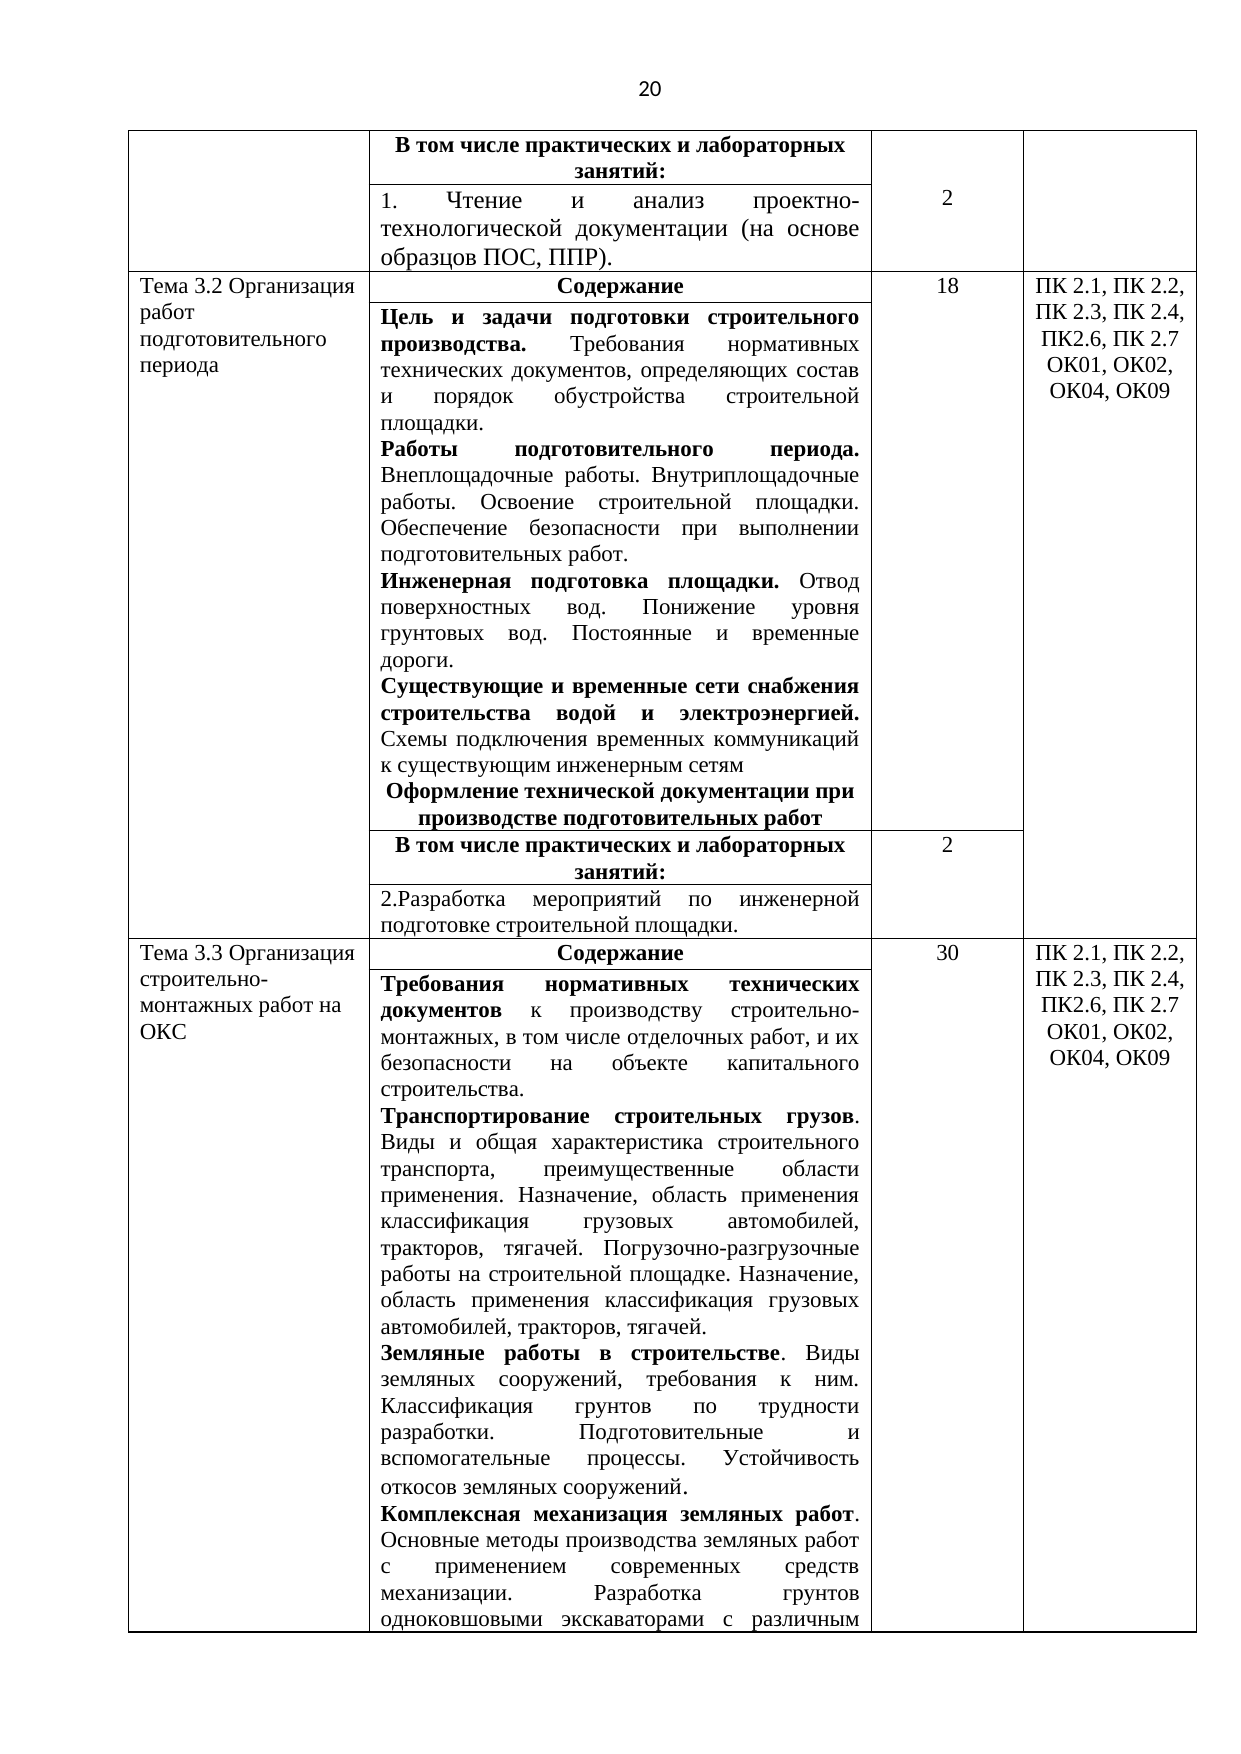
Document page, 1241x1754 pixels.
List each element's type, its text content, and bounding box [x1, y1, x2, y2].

table_cell В том числе практических и лабораторных занятий: [370, 831, 871, 884]
table_cell Цель и задачи подготовки строительного производства. Требования нормативных технических документов, определяющих состав и порядок обустройства строительной площадки. Работы подготовительного периода. Внеплощадочные работы. Внутриплощадочные работы. Освоение строительной площадки. Обеспечение безопасности при выполнении подготовительных работ. Инженерная подготовка площадки. Отвод поверхностных вод. Понижение уровня грунтовых вод. Постоянные и временные дороги. Существующие и временные сети снабжения строительства водой и электроэнергией. Схемы подключения временных коммуникаций к существующим инженерным сетям Оформление технической документации при производстве подготовительных работ [370, 303, 871, 830]
table_cell Тема 3.2 Организация работ подготовительного периода [129, 272, 369, 938]
table_cell В том числе практических и лабораторных занятий: [370, 131, 871, 184]
table_cell Содержание [370, 272, 871, 302]
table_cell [370, 970, 871, 1631]
table_cell ПК 2.1, ПК 2.2, ПК 2.3, ПК 2.4, ПК2.6, ПК 2.7 ОК01, ОК02, ОК04, ОК09 [1024, 272, 1196, 938]
table_cell ПК 2.1, ПК 2.2, ПК 2.3, ПК 2.4, ПК2.6, ПК 2.7 ОК01, ОК02, ОК04, ОК09 [1024, 939, 1196, 1631]
table_cell 30 [872, 939, 1023, 1631]
table_cell 2 [872, 131, 1023, 271]
table_cell Тема 3.3 Организация строительно- монтажных работ на ОКС [129, 939, 369, 1631]
table_cell Содержание [370, 939, 871, 969]
table_cell 18 [872, 272, 1023, 830]
table_cell 2 [872, 831, 1023, 938]
table_cell 2.Разработка мероприятий по инженерной подготовке строительной площадки. [370, 885, 871, 938]
table_cell 1. Чтение и анализ проектно-технологической документации (на основе образцов ПОС, ППР). [370, 185, 871, 271]
